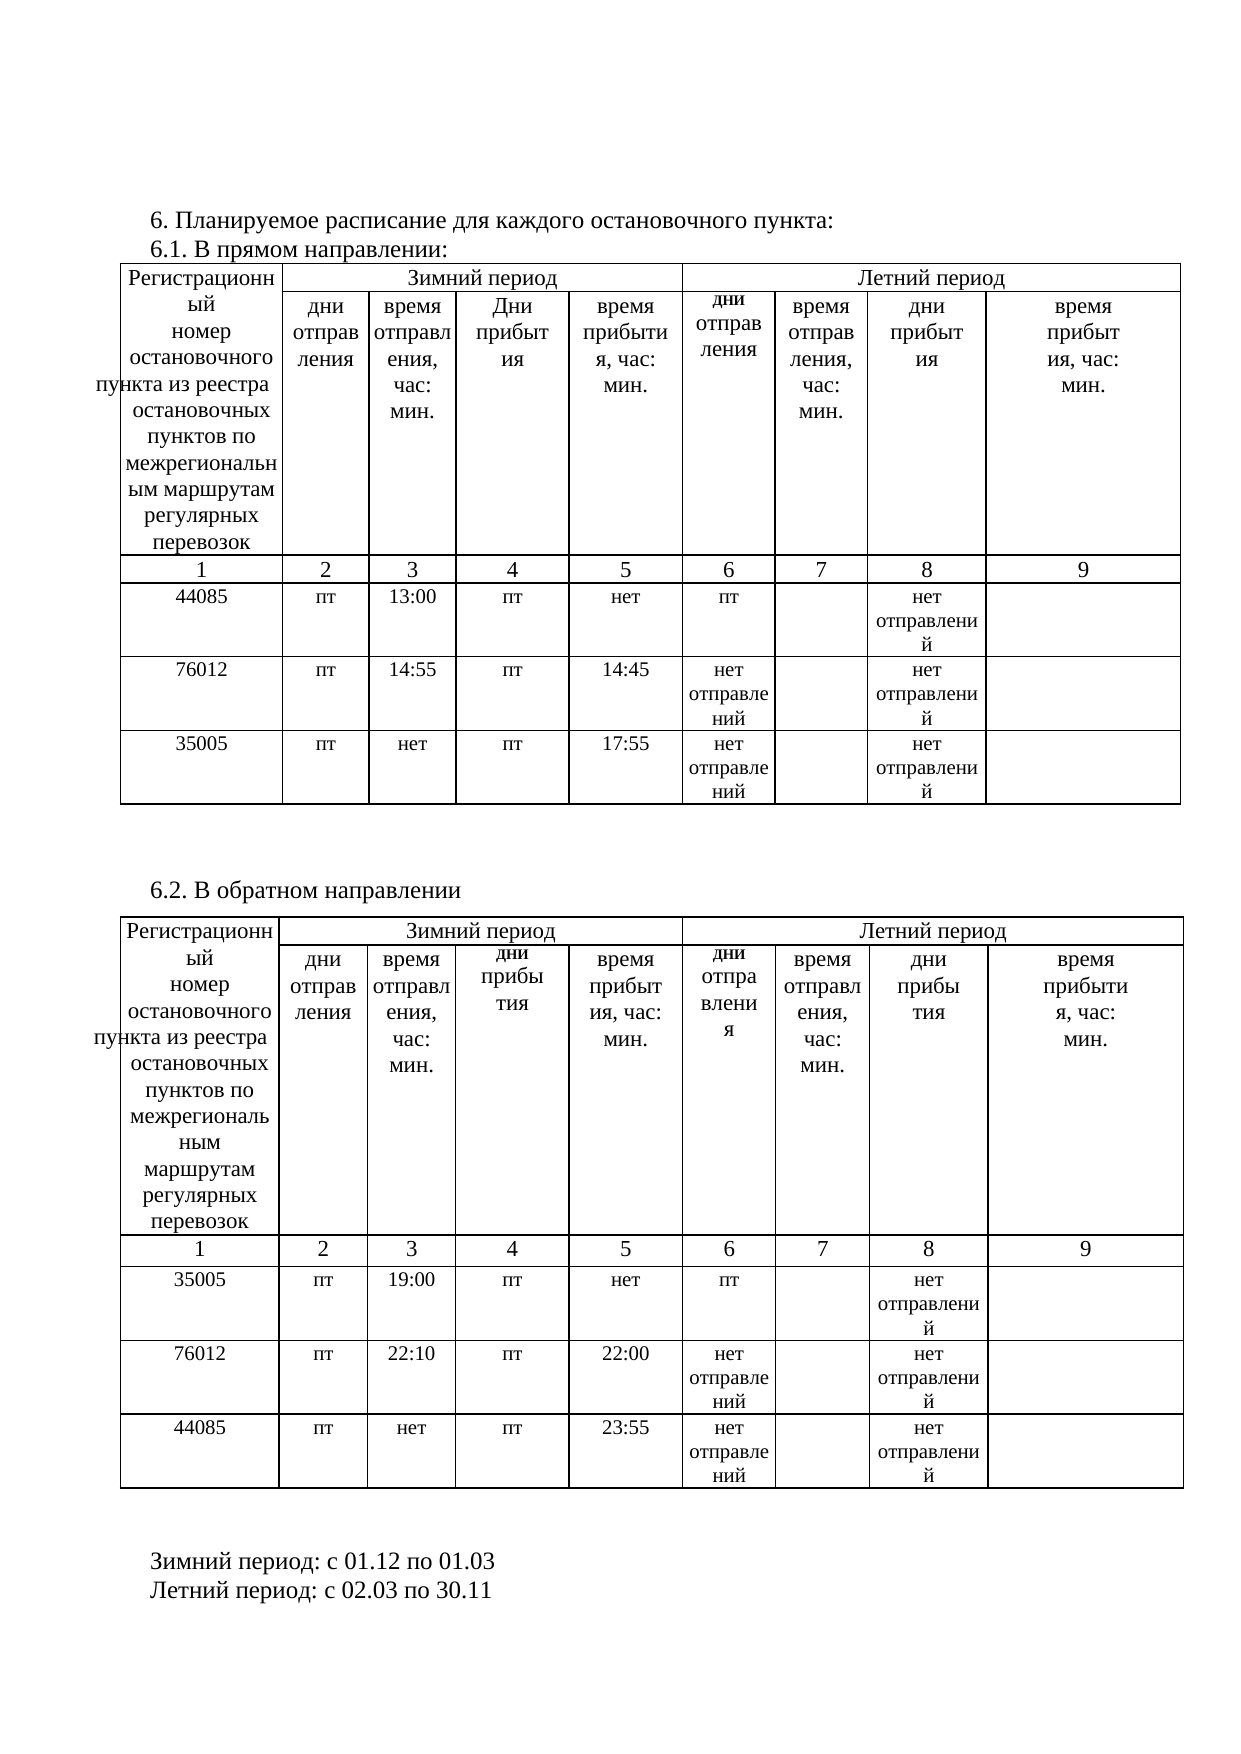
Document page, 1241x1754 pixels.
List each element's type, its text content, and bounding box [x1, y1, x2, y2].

table_cell нет отправлений [868, 657, 985, 729]
table_cell пт [283, 584, 368, 656]
table_cell 35005 [121, 1267, 278, 1339]
table_cell ДНИ прибы тия [456, 946, 568, 1234]
table_cell пт [283, 657, 368, 729]
table_cell 44085 [121, 584, 282, 656]
table_cell 23:55 [570, 1415, 682, 1487]
table_cell 6 [683, 556, 774, 582]
table_cell [987, 584, 1180, 656]
table_cell 1 [121, 556, 282, 582]
table_cell [776, 731, 867, 803]
table_cell время отправл ения, час: мин. [776, 946, 869, 1234]
table_cell [989, 1415, 1183, 1487]
table_cell Дни прибыт ия [457, 292, 568, 554]
table_cell нет отправлений [870, 1415, 987, 1487]
table_cell 8 [868, 556, 985, 582]
table_cell дни прибы тия [870, 946, 987, 1234]
table_cell [987, 657, 1180, 729]
table_cell [776, 1341, 869, 1413]
table_cell 8 [870, 1236, 987, 1266]
table_cell 6 [683, 1236, 775, 1266]
table_cell 19:00 [368, 1267, 455, 1339]
table_cell пт [280, 1267, 367, 1339]
table_cell нет отправлений [870, 1341, 987, 1413]
table_cell 9 [989, 1236, 1183, 1266]
table_cell нет отправлений [868, 731, 985, 803]
table_cell 7 [776, 556, 867, 582]
table_cell нет отправлений [683, 657, 774, 729]
table_cell [776, 1415, 869, 1487]
table_header Регистрационный номер остановочного пункта из реестра остановочных пунктов по межрегиональным маршрутам регулярных перевозок [121, 918, 278, 1234]
table_cell 1 [121, 1236, 278, 1266]
table_cell [987, 731, 1180, 803]
table_cell дни прибыт ия [868, 292, 985, 554]
text 6. Планируемое расписание для каждого остановочного пункта: [150, 205, 1090, 234]
table_cell 5 [570, 556, 682, 582]
table_cell пт [683, 584, 774, 656]
table_cell 14:55 [370, 657, 455, 729]
table_cell нет [570, 584, 682, 656]
text 6.2. В обратном направлении [150, 875, 1090, 903]
table_cell 17:55 [570, 731, 682, 803]
table_cell 22:00 [570, 1341, 682, 1413]
table_cell 3 [368, 1236, 455, 1266]
table_cell 4 [456, 1236, 568, 1266]
table_cell ДНИ отправ ления [683, 292, 774, 554]
table_cell пт [457, 584, 568, 656]
table_cell 76012 [121, 1341, 278, 1413]
table_cell 7 [776, 1236, 869, 1266]
table_cell 13:00 [370, 584, 455, 656]
table_cell нет [570, 1267, 682, 1339]
table_cell [776, 657, 867, 729]
table_cell ДНИ отпра влени я [683, 946, 775, 1234]
table_cell пт [457, 657, 568, 729]
table_cell [776, 584, 867, 656]
table_header Регистрационный номер остановочного пункта из реестра остановочных пунктов по межрегиональным маршрутам регулярных перевозок [121, 264, 282, 554]
table_cell время отправ ления, час: мин. [776, 292, 867, 554]
table_cell [776, 1267, 869, 1339]
table_cell 22:10 [368, 1341, 455, 1413]
table_header Летний период [683, 918, 1183, 944]
table_cell 76012 [121, 657, 282, 729]
table_cell пт [457, 731, 568, 803]
table_cell дни отправ ления [283, 292, 368, 554]
text Летний период: с 02.03 по 30.11 [150, 1575, 1090, 1603]
table_cell 2 [283, 556, 368, 582]
table_cell 44085 [121, 1415, 278, 1487]
table_cell нет отправлений [683, 1415, 775, 1487]
table_cell время прибыт ия, час: мин. [987, 292, 1180, 554]
table_cell пт [280, 1415, 367, 1487]
table_cell пт [456, 1415, 568, 1487]
table_cell пт [683, 1267, 775, 1339]
table_cell пт [283, 731, 368, 803]
table_cell нет отправлений [870, 1267, 987, 1339]
text 6.1. В прямом направлении: [150, 234, 1090, 263]
table_header Зимний период [283, 264, 682, 291]
table_cell дни отправ ления [280, 946, 367, 1234]
table_cell 14:45 [570, 657, 682, 729]
table_cell 3 [370, 556, 455, 582]
table_cell пт [456, 1267, 568, 1339]
table_cell время прибыт ия, час: мин. [570, 946, 682, 1234]
table_cell время прибыти я, час: мин. [989, 946, 1183, 1234]
table_cell нет [370, 731, 455, 803]
table_cell 4 [457, 556, 568, 582]
table_cell 2 [280, 1236, 367, 1266]
table_header Летний период [683, 264, 1180, 291]
table_cell нет отправлений [683, 731, 774, 803]
table_cell время отправл ения, час: мин. [370, 292, 455, 554]
table_cell время прибыти я, час: мин. [570, 292, 682, 554]
table_cell [989, 1267, 1183, 1339]
table_cell [989, 1341, 1183, 1413]
table_cell время отправл ения, час: мин. [368, 946, 455, 1234]
table_cell 9 [987, 556, 1180, 582]
table_cell нет отправлений [868, 584, 985, 656]
table_cell 35005 [121, 731, 282, 803]
text Зимний период: с 01.12 по 01.03 [150, 1546, 1090, 1575]
table_cell нет [368, 1415, 455, 1487]
table_cell 5 [570, 1236, 682, 1266]
table_cell пт [456, 1341, 568, 1413]
table_header Зимний период [280, 918, 682, 944]
table_cell нет отправлений [683, 1341, 775, 1413]
table_cell пт [280, 1341, 367, 1413]
